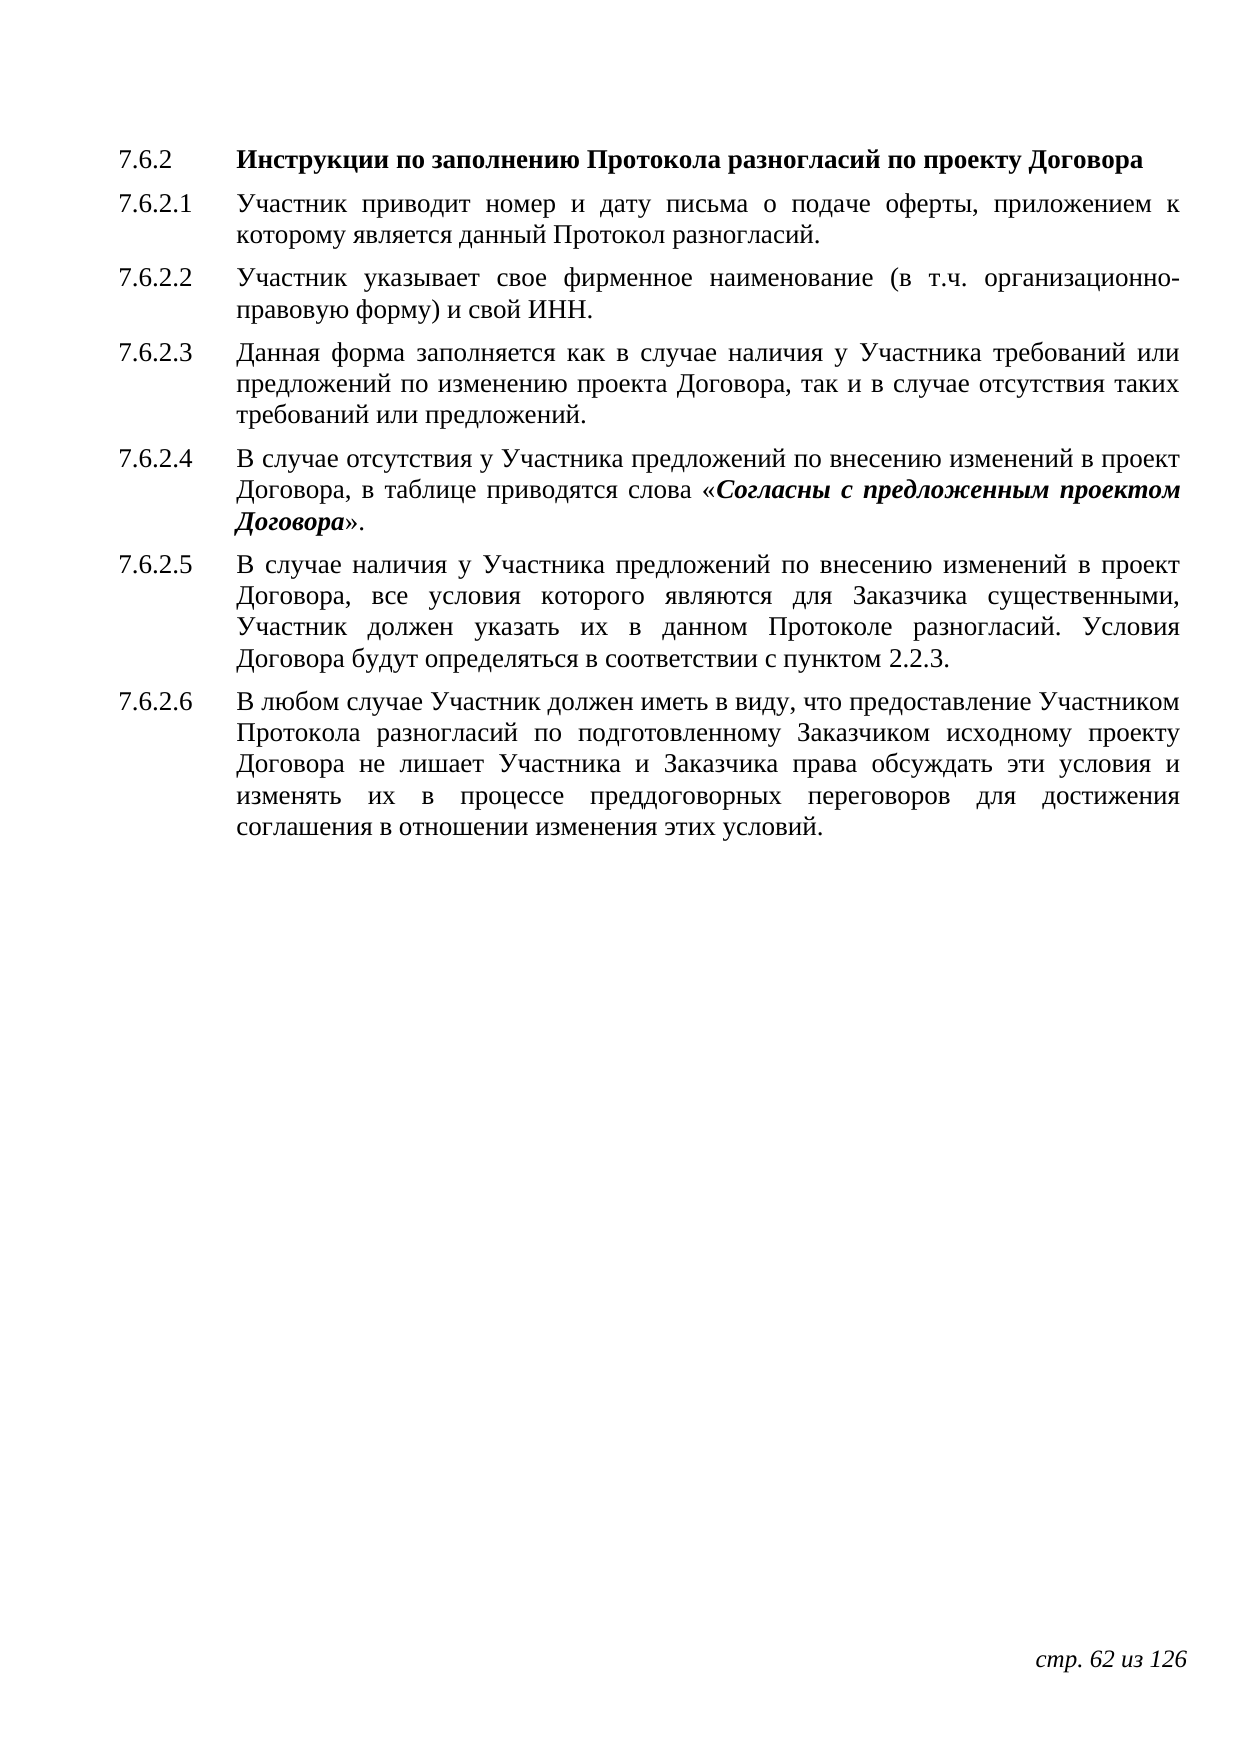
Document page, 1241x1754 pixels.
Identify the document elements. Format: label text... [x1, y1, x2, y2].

text Участник указывает свое фирменное наименование (в т.ч. организационно-правовую форму) и свой ИНН. [118, 262, 1181, 324]
text Участник приводит номер и дату письма о подаче оферты, приложением к которому является данный Протокол разногласий. [118, 187, 1181, 249]
text Данная форма заполняется как в случае наличия у Участника требований или предложений по изменению проекта Договора, так и в случае отсутствия таких требований или предложений. [118, 336, 1181, 430]
text В случае отсутствия у Участника предложений по внесению изменений в проект Договора, в таблице приводятся слова «Согласны с предложенным проектом Договора». [118, 442, 1181, 536]
text В любом случае Участник должен иметь в виду, что предоставление Участником Протокола разногласий по подготовленному Заказчиком исходному проекту Договора не лишает Участника и Заказчика права обсуждать эти условия и изменять их в процессе преддоговорных переговоров для достижения соглашения в отношении изменения этих условий. [118, 685, 1181, 841]
text Инструкции по заполнению Протокола разногласий по проекту Договора [118, 143, 1181, 174]
text В случае наличия у Участника предложений по внесению изменений в проект Договора, все условия которого являются для Заказчика существенными, Участник должен указать их в данном Протоколе разногласий. Условия Договора будут определяться в соответствии с пунктом 2.2.3. [118, 548, 1181, 673]
